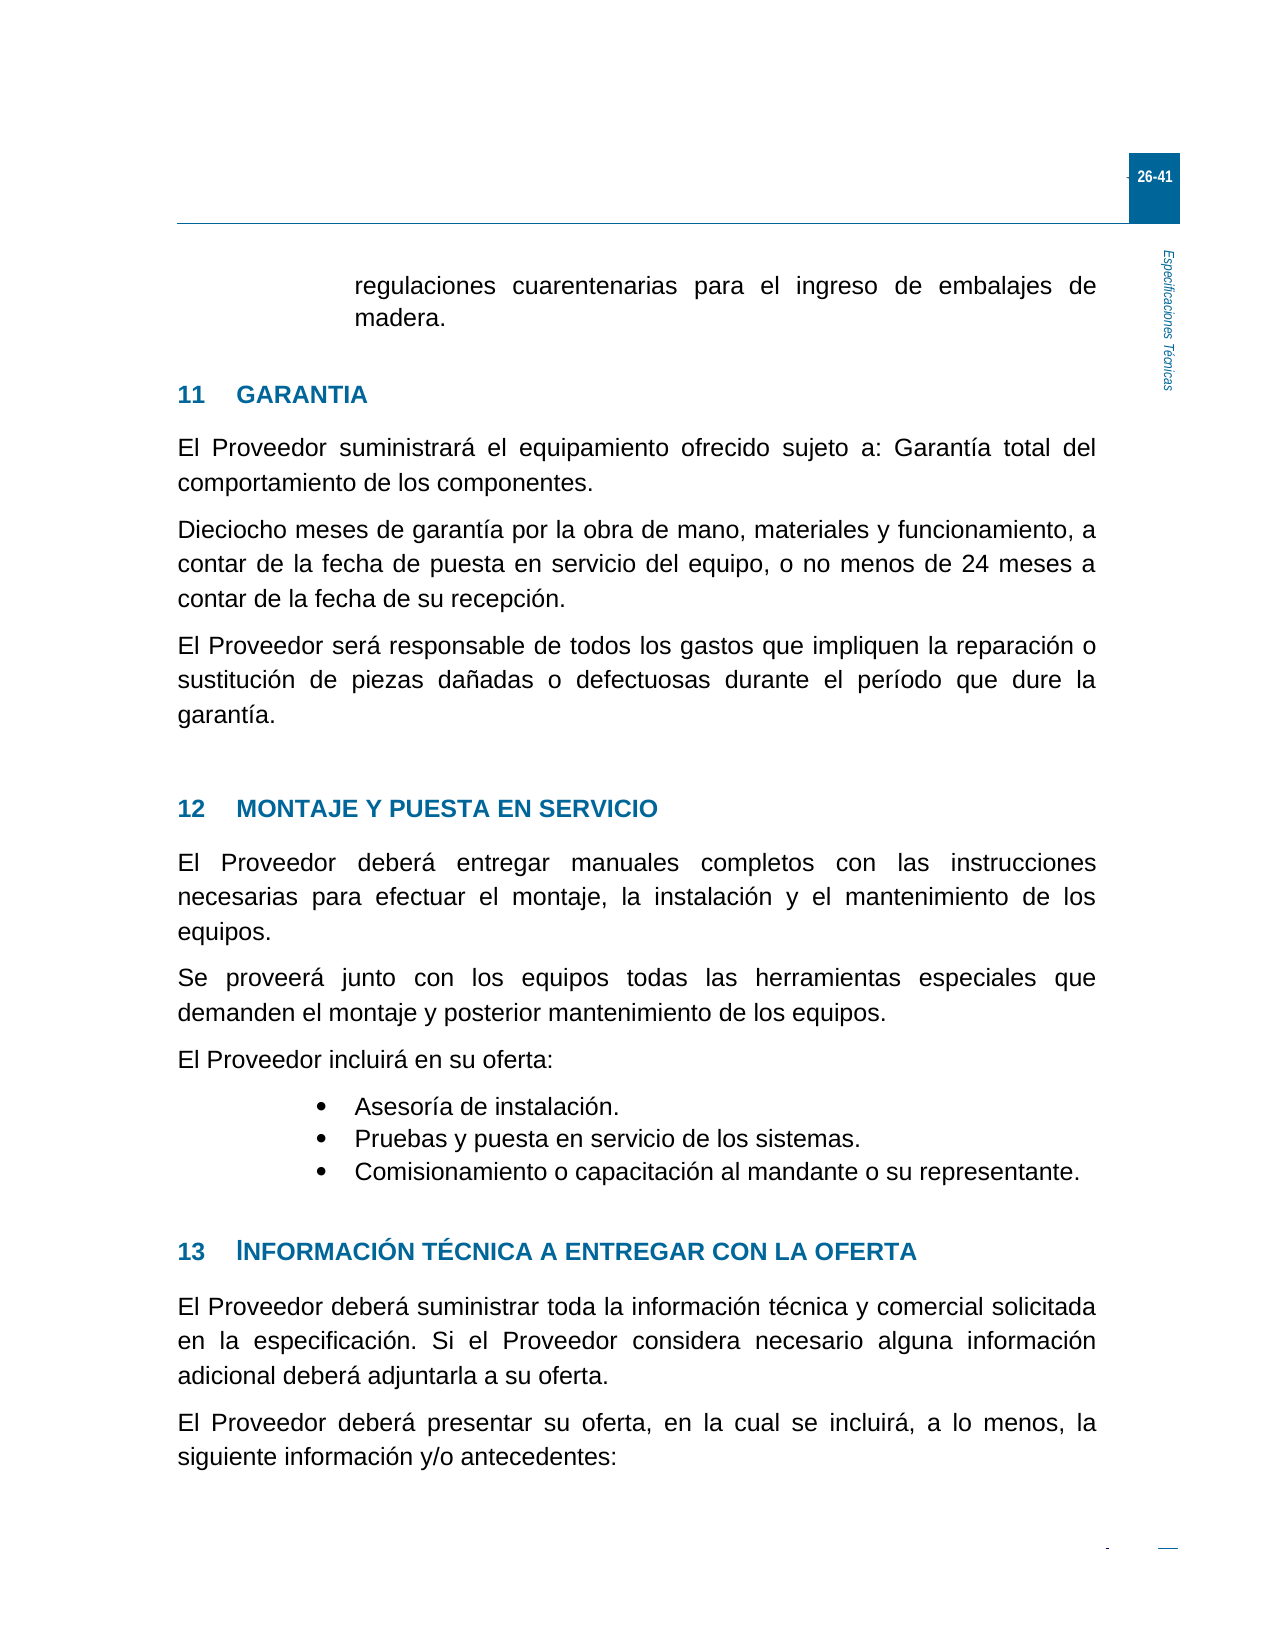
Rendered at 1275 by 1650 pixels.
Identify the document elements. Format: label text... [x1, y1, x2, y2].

picture [1164, 372, 1172, 378]
list Asesoría de instalación. [317, 1092, 1098, 1121]
picture [1164, 305, 1172, 311]
picture [1164, 385, 1172, 391]
picture [1164, 258, 1172, 264]
text El Proveedor incluirá en su oferta: [177, 1045, 1098, 1074]
picture [1164, 271, 1172, 283]
text El Proveedor deberá suministrar toda la información técnica y comercial solicitada en la especificación. Si el Proveedor considera necesario alguna información adicional deberá adjuntarla a su oferta. [177, 1292, 1098, 1389]
list Pruebas y puesta en servicio de los sistemas. [317, 1124, 1098, 1153]
subtitle GARANTIA [177, 380, 1098, 408]
text El Proveedor deberá presentar su oferta, en la cual se incluirá, a lo menos, la siguiente información y/o antecedentes: [177, 1408, 1098, 1471]
text Se proveerá junto con los equipos todas las herramientas especiales que demanden el montaje y posterior mantenimiento de los equipos. [177, 963, 1098, 1027]
subtitle MONTAJE Y PUESTA EN SERVICIO [177, 794, 1098, 822]
text El Proveedor suministrará el equipamiento ofrecido sujeto a: Garantía total del comportamiento de los componentes. [177, 433, 1098, 497]
picture [1164, 327, 1172, 333]
picture [1164, 357, 1172, 366]
picture [1164, 264, 1172, 270]
text El Proveedor deberá entregar manuales completos con las instrucciones necesarias para efectuar el montaje, la instalación y el mantenimiento de los equipos. [177, 847, 1098, 945]
text Dieciocho meses de garantía por la obra de mano, materiales y funcionamiento, a contar de la fecha de puesta en servicio del equipo, o no menos de 24 meses a contar de la fecha de su recepción. [177, 515, 1098, 613]
text El Proveedor será responsable de todos los gastos que impliquen la reparación o sustitución de piezas dañadas o defectuosas durante el período que dure la garantía. [177, 631, 1098, 728]
picture [1164, 292, 1172, 298]
picture [1164, 333, 1172, 339]
subtitle INFORMACIÓN TÉCNICA A ENTREGAR CON LA OFERTA [177, 1233, 1098, 1267]
picture [1164, 350, 1172, 356]
list Comisionamiento o capacitación al mandante o su representante. [317, 1156, 1098, 1185]
